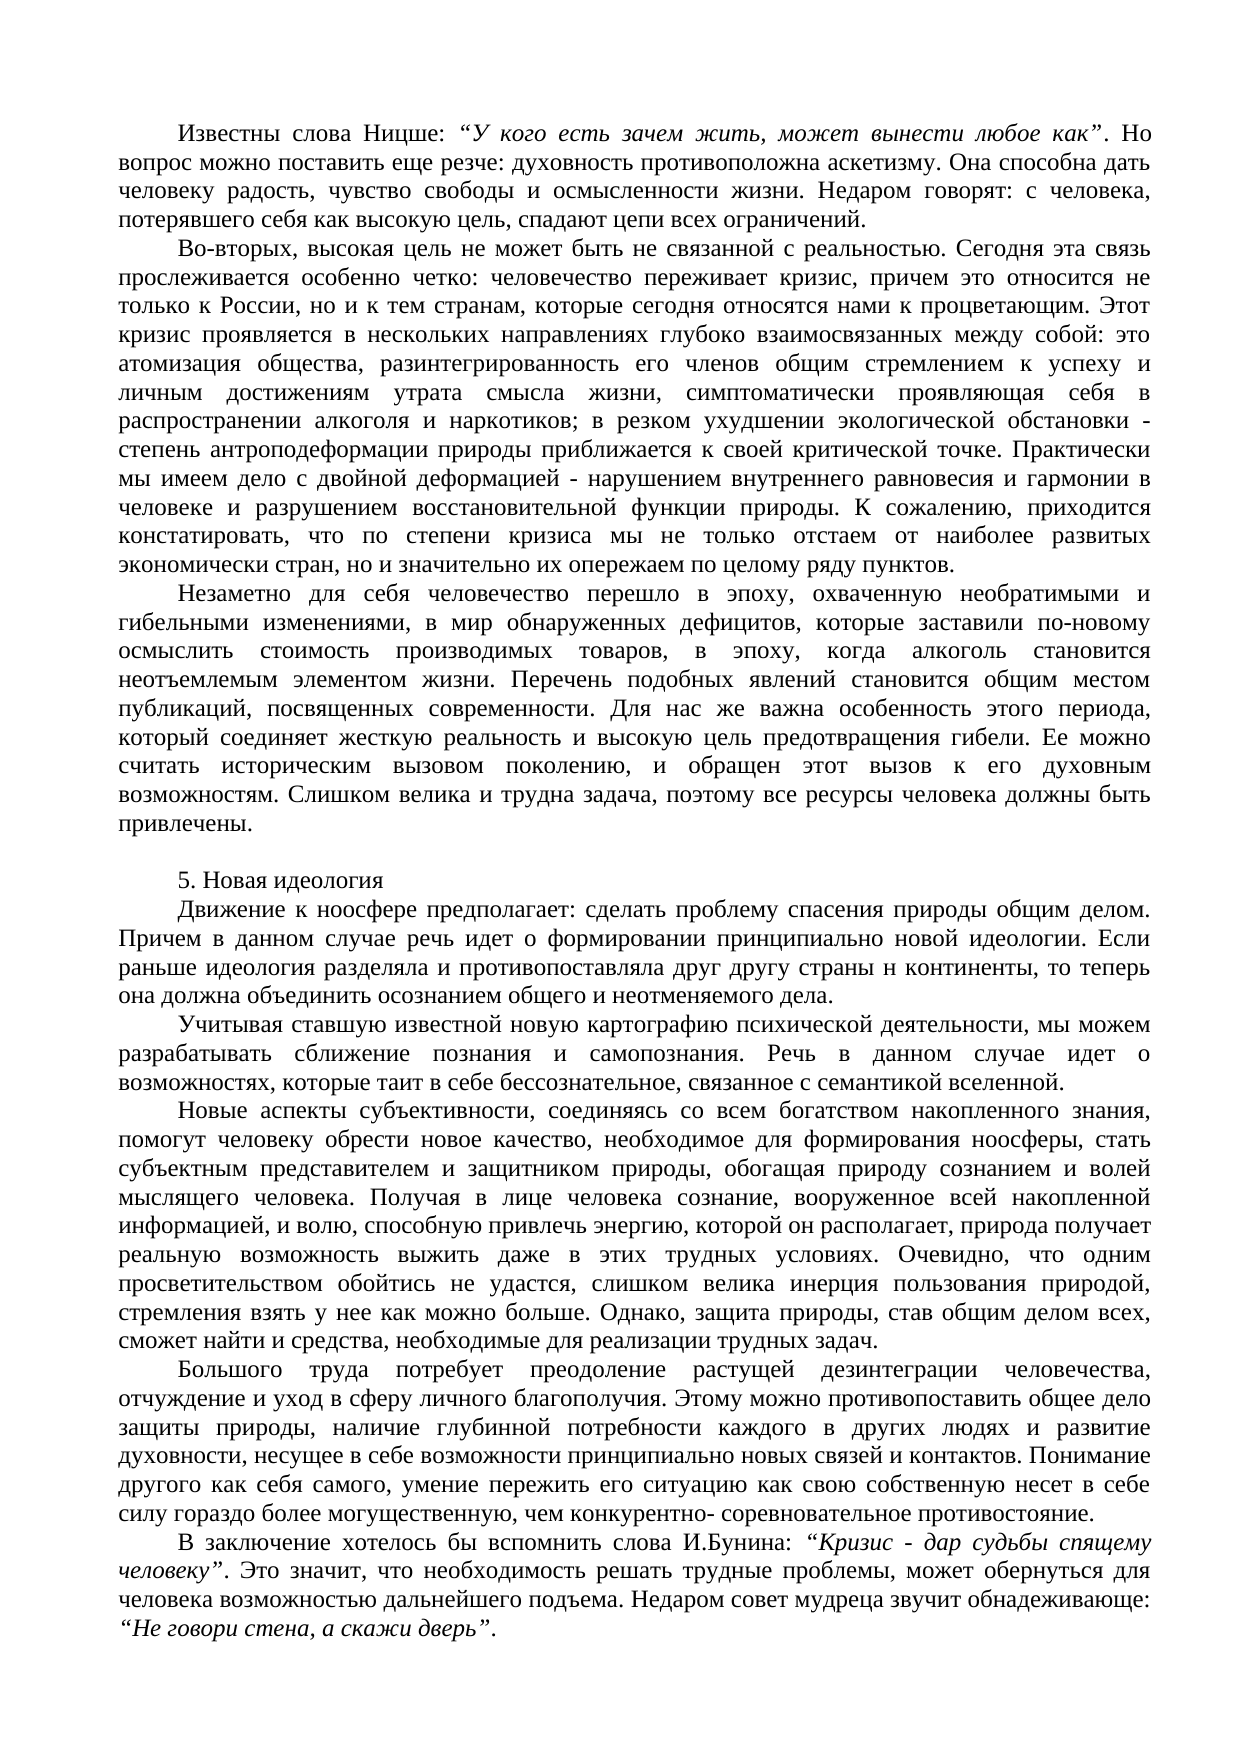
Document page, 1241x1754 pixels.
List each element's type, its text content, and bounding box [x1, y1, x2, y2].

text Известны слова Ницше: “У кого есть зачем жить, может вынести любое как”. Но вопрос можно поставить еще резче: духовность противоположна аскетизму. Она способна дать человеку радость, чувство свободы и осмысленности жизни. Недаром говорят: с человека, потерявшего себя как высокую цель, спадают цепи всех ограничений. [118, 118, 1152, 233]
text В заключение хотелось бы вспомнить слова И.Бунина: “Кризис - дар судьбы спящему человеку”. Это значит, что необходимость решать трудные проблемы, может обернуться для человека возможностью дальнейшего подъема. Недаром совет мудреца звучит обнадеживающе: “Не говори стена, а скажи дверь”. [118, 1527, 1152, 1642]
text Во-вторых, высокая цель не может быть не связанной с реальностью. Сегодня эта связь прослеживается особенно четко: человечество переживает кризис, причем это относится не только к России, но и к тем странам, которые сегодня относятся нами к процветающим. Этот кризис проявляется в нескольких направлениях глубоко взаимосвязанных между собой: это атомизация общества, разинтегрированность его членов общим стремлением к успеху и личным достижениям утрата смысла жизни, симптоматически проявляющая себя в распространении алкоголя и наркотиков; в резком ухудшении экологической обстановки - степень антроподеформации природы приближается к своей критической точке. Практически мы имеем дело с двойной деформацией - нарушением внутреннего равновесия и гармонии в человеке и разрушением восстановительной функции природы. К сожалению, приходится констатировать, что по степени кризиса мы не только отстаем от наиболее развитых экономически стран, но и значительно их опережаем по целому ряду пунктов. [118, 233, 1152, 578]
text 5. Новая идеология [118, 866, 1152, 894]
text Движение к ноосфере предполагает: сделать проблему спасения природы общим делом. Причем в данном случае речь идет о формировании принципиально новой идеологии. Если раньше идеология разделяла и противопоставляла друг другу страны н континенты, то теперь она должна объединить осознанием общего и неотменяемого дела. [118, 894, 1152, 1009]
text Новые аспекты субъективности, соединяясь со всем богатством накопленного знания, помогут человеку обрести новое качество, необходимое для формирования ноосферы, стать субъектным представителем и защитником природы, обогащая природу сознанием и волей мыслящего человека. Получая в лице человека сознание, вооруженное всей накопленной информацией, и волю, способную привлечь энергию, которой он располагает, природа получает реальную возможность выжить даже в этих трудных условиях. Очевидно, что одним просветительством обойтись не удастся, слишком велика инерция пользования природой, стремления взять у нее как можно больше. Однако, защита природы, став общим делом всех, сможет найти и средства, необходимые для реализации трудных задач. [118, 1096, 1152, 1354]
text Учитывая ставшую известной новую картографию психической деятельности, мы можем разрабатывать сближение познания и самопознания. Речь в данном случае идет о возможностях, которые таит в себе бессознательное, связанное с семантикой вселенной. [118, 1009, 1152, 1096]
text Незаметно для себя человечество перешло в эпоху, охваченную необратимыми и гибельными изменениями, в мир обнаруженных дефицитов, которые заставили по-новому осмыслить стоимость производимых товаров, в эпоху, когда алкоголь становится неотъемлемым элементом жизни. Перечень подобных явлений становится общим местом публикаций, посвященных современности. Для нас же важна особенность этого периода, который соединяет жесткую реальность и высокую цель предотвращения гибели. Ее можно считать историческим вызовом поколению, и обращен этот вызов к его духовным возможностям. Слишком велика и трудна задача, поэтому все ресурсы человека должны быть привлечены. [118, 578, 1152, 837]
text Большого труда потребует преодоление растущей дезинтеграции человечества, отчуждение и уход в сферу личного благополучия. Этому можно противопоставить общее дело защиты природы, наличие глубинной потребности каждого в других людях и развитие духовности, несущее в себе возможности принципиально новых связей и контактов. Понимание другого как себя самого, умение пережить его ситуацию как свою собственную несет в себе силу гораздо более могущественную, чем конкурентно- соревновательное противостояние. [118, 1354, 1152, 1527]
